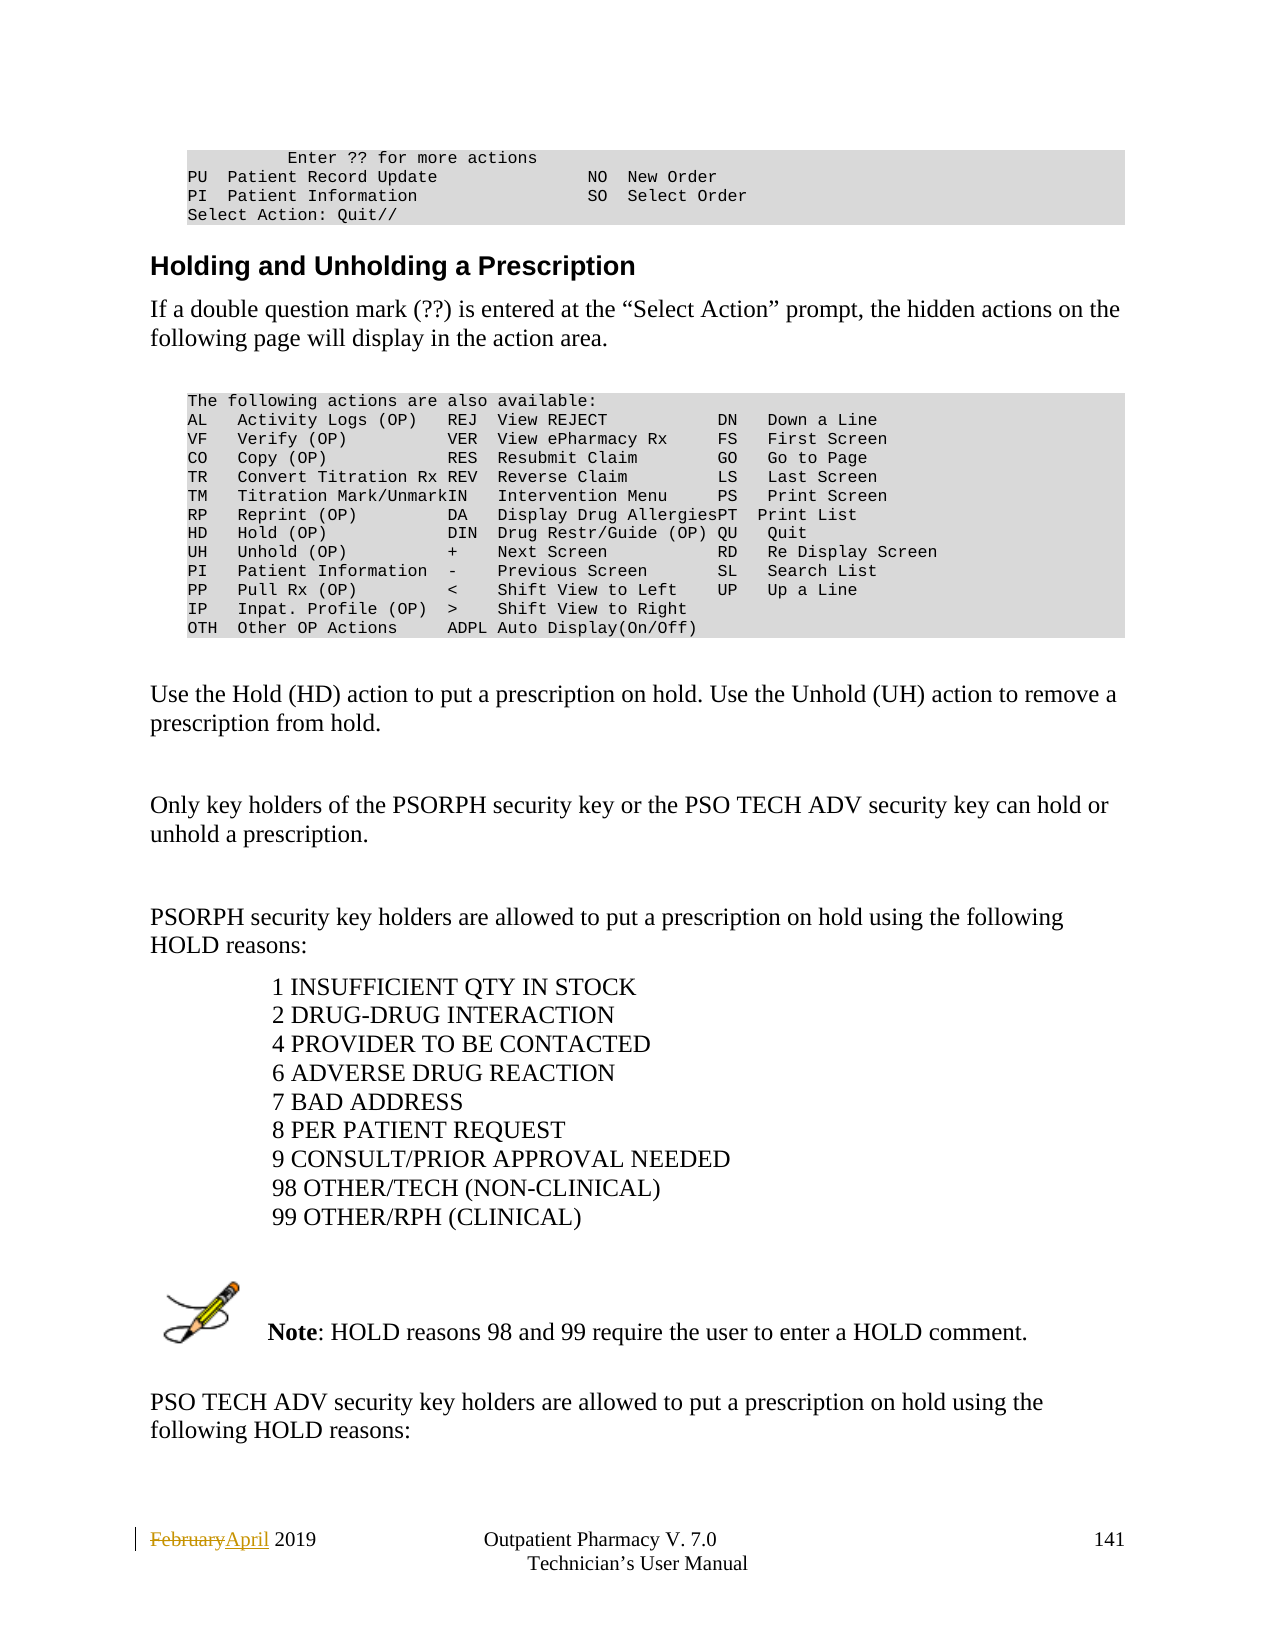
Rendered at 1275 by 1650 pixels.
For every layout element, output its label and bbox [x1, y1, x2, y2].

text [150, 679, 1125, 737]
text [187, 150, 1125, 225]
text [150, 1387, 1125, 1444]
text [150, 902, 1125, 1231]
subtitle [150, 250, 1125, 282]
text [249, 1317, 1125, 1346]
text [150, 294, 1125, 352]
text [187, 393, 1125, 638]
picture [150, 1267, 249, 1353]
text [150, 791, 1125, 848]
